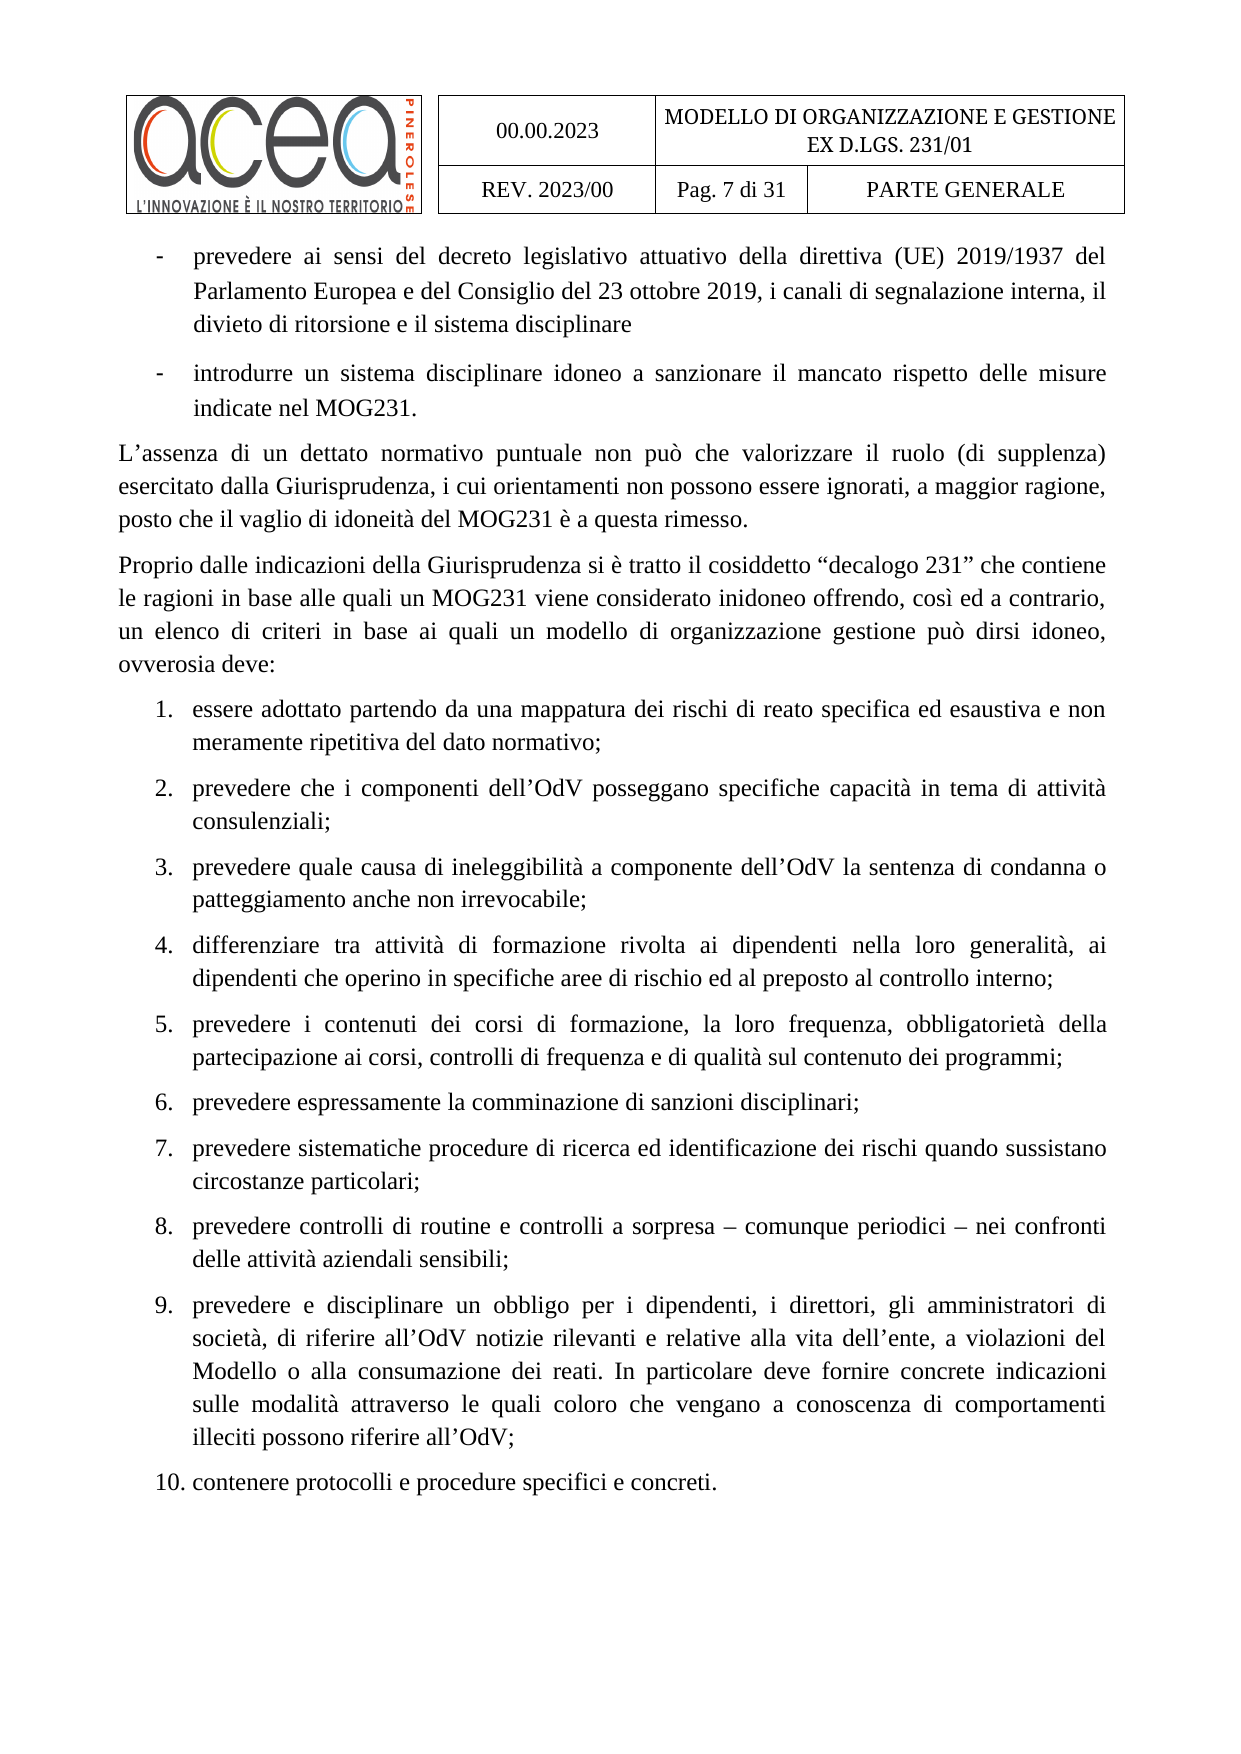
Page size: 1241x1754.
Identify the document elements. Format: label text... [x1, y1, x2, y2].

picture [133, 96, 414, 213]
list contenere protocolli e procedure specifici e concreti. [154, 1467, 1107, 1496]
list prevedere sistematiche procedure di ricerca ed identificazione dei rischi quando sussistano circostanze particolari; [154, 1133, 1107, 1194]
list prevedere ai sensi del decreto legislativo attuativo della direttiva (UE) 2019/1937 del Parlamento Europea e del Consiglio del 23 ottobre 2019, i canali di segnalazione interna, il divieto di ritorsione e il sistema disciplinare [156, 238, 1107, 338]
list essere adottato partendo da una mappatura dei rischi di reato specifica ed esaustiva e non meramente ripetitiva del dato normativo; [154, 694, 1107, 756]
text L’assenza di un dettato normativo puntuale non può che valorizzare il ruolo (di supplenza) esercitato dalla Giurisprudenza, i cui orientamenti non possono essere ignorati, a maggior ragione, posto che il vaglio di idoneità del MOG231 è a questa rimesso. [118, 438, 1107, 533]
list prevedere e disciplinare un obbligo per i dipendenti, i direttori, gli amministratori di società, di riferire all’OdV notizie rilevanti e relative alla vita dell’ente, a violazioni del Modello o alla consumazione dei reati. In particolare deve fornire concrete indicazioni sulle modalità attraverso le quali coloro che vengano a conoscenza di comportamenti illeciti possono riferire all’OdV; [154, 1290, 1107, 1451]
list prevedere espressamente la comminazione di sanzioni disciplinari; [154, 1087, 1107, 1116]
list differenziare tra attività di formazione rivolta ai dipendenti nella loro generalità, ai dipendenti che operino in specifiche aree di rischio ed al preposto al controllo interno; [154, 930, 1107, 992]
list introdurre un sistema disciplinare idoneo a sanzionare il mancato rispetto delle misure indicate nel MOG231. [156, 354, 1107, 422]
list prevedere quale causa di ineleggibilità a componente dell’OdV la sentenza di condanna o patteggiamento anche non irrevocabile; [154, 852, 1107, 913]
list prevedere i contenuti dei corsi di formazione, la loro frequenza, obbligatorietà della partecipazione ai corsi, controlli di frequenza e di qualità sul contenuto dei programmi; [154, 1009, 1107, 1070]
list prevedere controlli di routine e controlli a sorpresa – comunque periodici – nei confronti delle attività aziendali sensibili; [154, 1211, 1107, 1273]
text Proprio dalle indicazioni della Giurisprudenza si è tratto il cosiddetto “decalogo 231” che contiene le ragioni in base alle quali un MOG231 viene considerato inidoneo offrendo, così ed a contrario, un elenco di criteri in base ai quali un modello di organizzazione gestione può dirsi idoneo, ovverosia deve: [118, 550, 1107, 678]
list prevedere che i componenti dell’OdV posseggano specifiche capacità in tema di attività consulenziali; [154, 773, 1107, 835]
